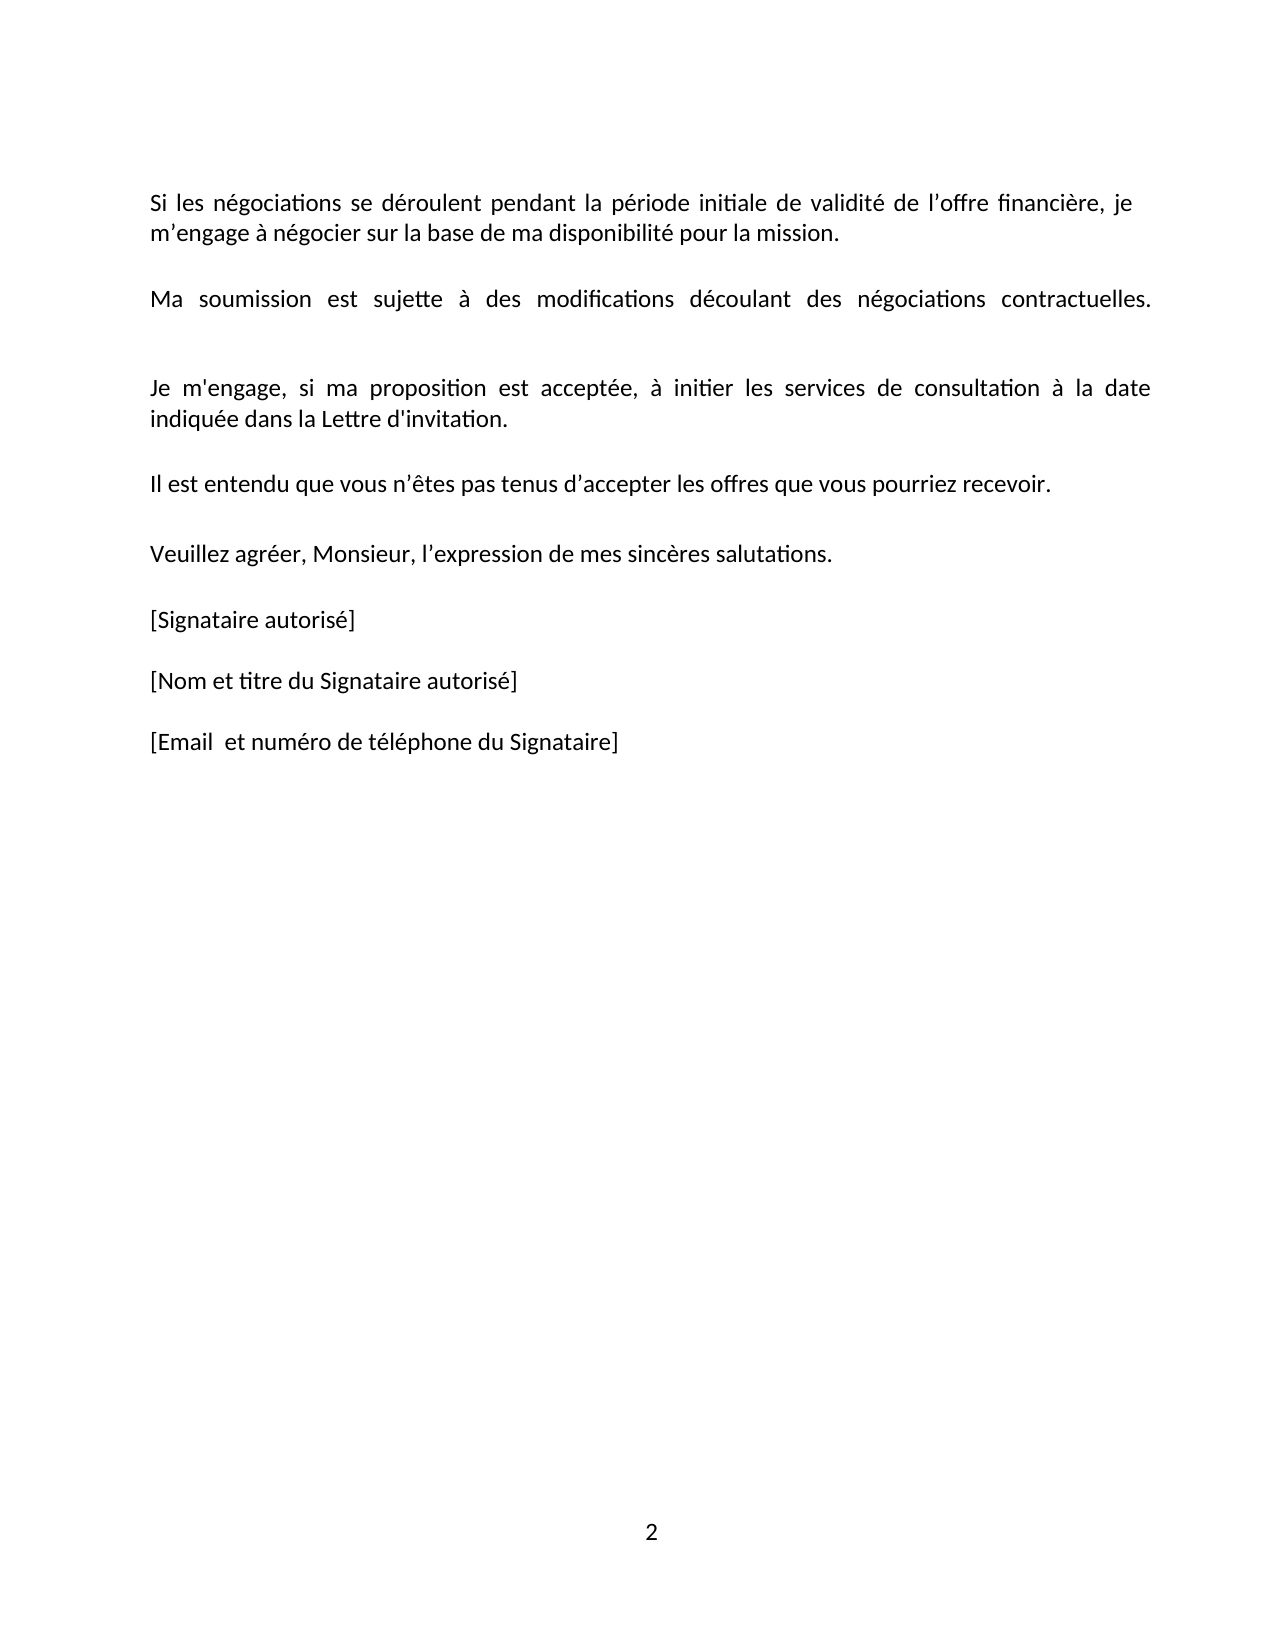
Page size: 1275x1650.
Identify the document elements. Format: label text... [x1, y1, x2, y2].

text Ma soumission est sujette à des modifications découlant des négociations contractuelles. [150, 283, 1153, 342]
text Il est entendu que vous n’êtes pas tenus d’accepter les offres que vous pourriez recevoir. [150, 469, 1153, 499]
text Je m'engage, si ma proposition est acceptée, à initier les services de consultation à la date indiquée dans la Lettre d'invitation. [150, 373, 1153, 434]
text Si les négociations se déroulent pendant la période initiale de validité de l’offre financière, je m’engage à négocier sur la base de ma disponibilité pour la mission. [150, 187, 1135, 248]
text [Signataire autorisé] [150, 604, 1155, 635]
text Veuillez agréer, Monsieur, l’expression de mes sincères salutations. [150, 539, 1153, 569]
text [Nom et titre du Signataire autorisé] [150, 665, 1155, 696]
text [Email et numéro de téléphone du Signataire] [150, 726, 1155, 757]
